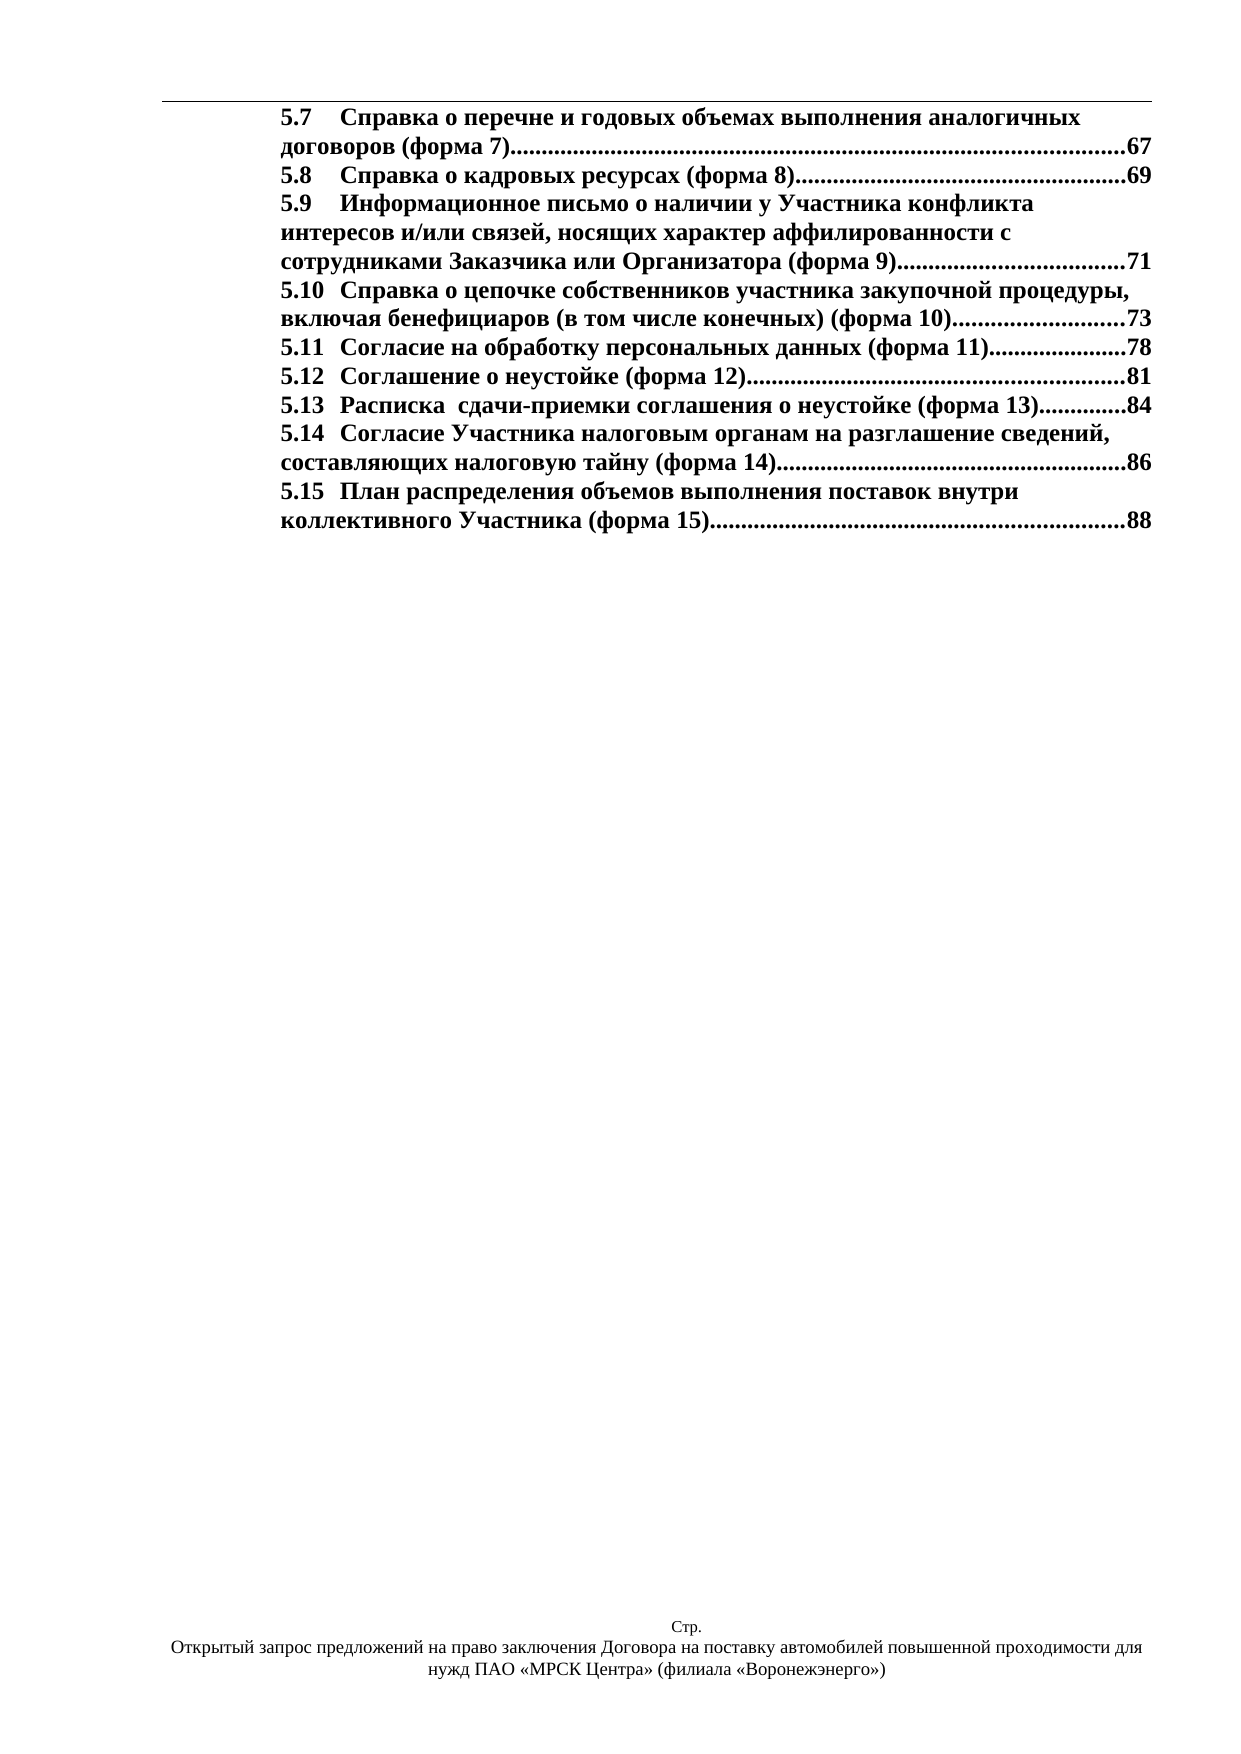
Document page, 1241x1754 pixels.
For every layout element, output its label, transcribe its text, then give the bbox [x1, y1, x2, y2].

text 5.10 Справка о цепочке собственников участника закупочной процедуры, включая бенефициаров (в том числе конечных) (форма 10) 73 [280, 275, 1133, 332]
text 5.14 Согласие Участника налоговым органам на разглашение сведений, составляющих налоговую тайну (форма 14) 86 [280, 418, 1133, 476]
text 5.12 Соглашение о неустойке (форма 12) 81 [280, 361, 1133, 390]
text 5.9 Информационное письмо о наличии у Участника конфликта интересов и/или связей, носящих характер аффилированности с сотрудниками Заказчика или Организатора (форма 9) 71 [280, 188, 1133, 275]
text 5.15 План распределения объемов выполнения поставок внутри коллективного Участника (форма 15) 88 [280, 476, 1133, 533]
text 5.7 Справка о перечне и годовых объемах выполнения аналогичных договоров (форма 7) 67 [280, 102, 1133, 160]
text 5.13 Расписка сдачи-приемки соглашения о неустойке (форма 13) 84 [280, 390, 1133, 418]
text 5.11 Согласие на обработку персональных данных (форма 11) 78 [280, 332, 1133, 361]
text 5.8 Справка о кадровых ресурсах (форма 8) 69 [280, 160, 1133, 188]
